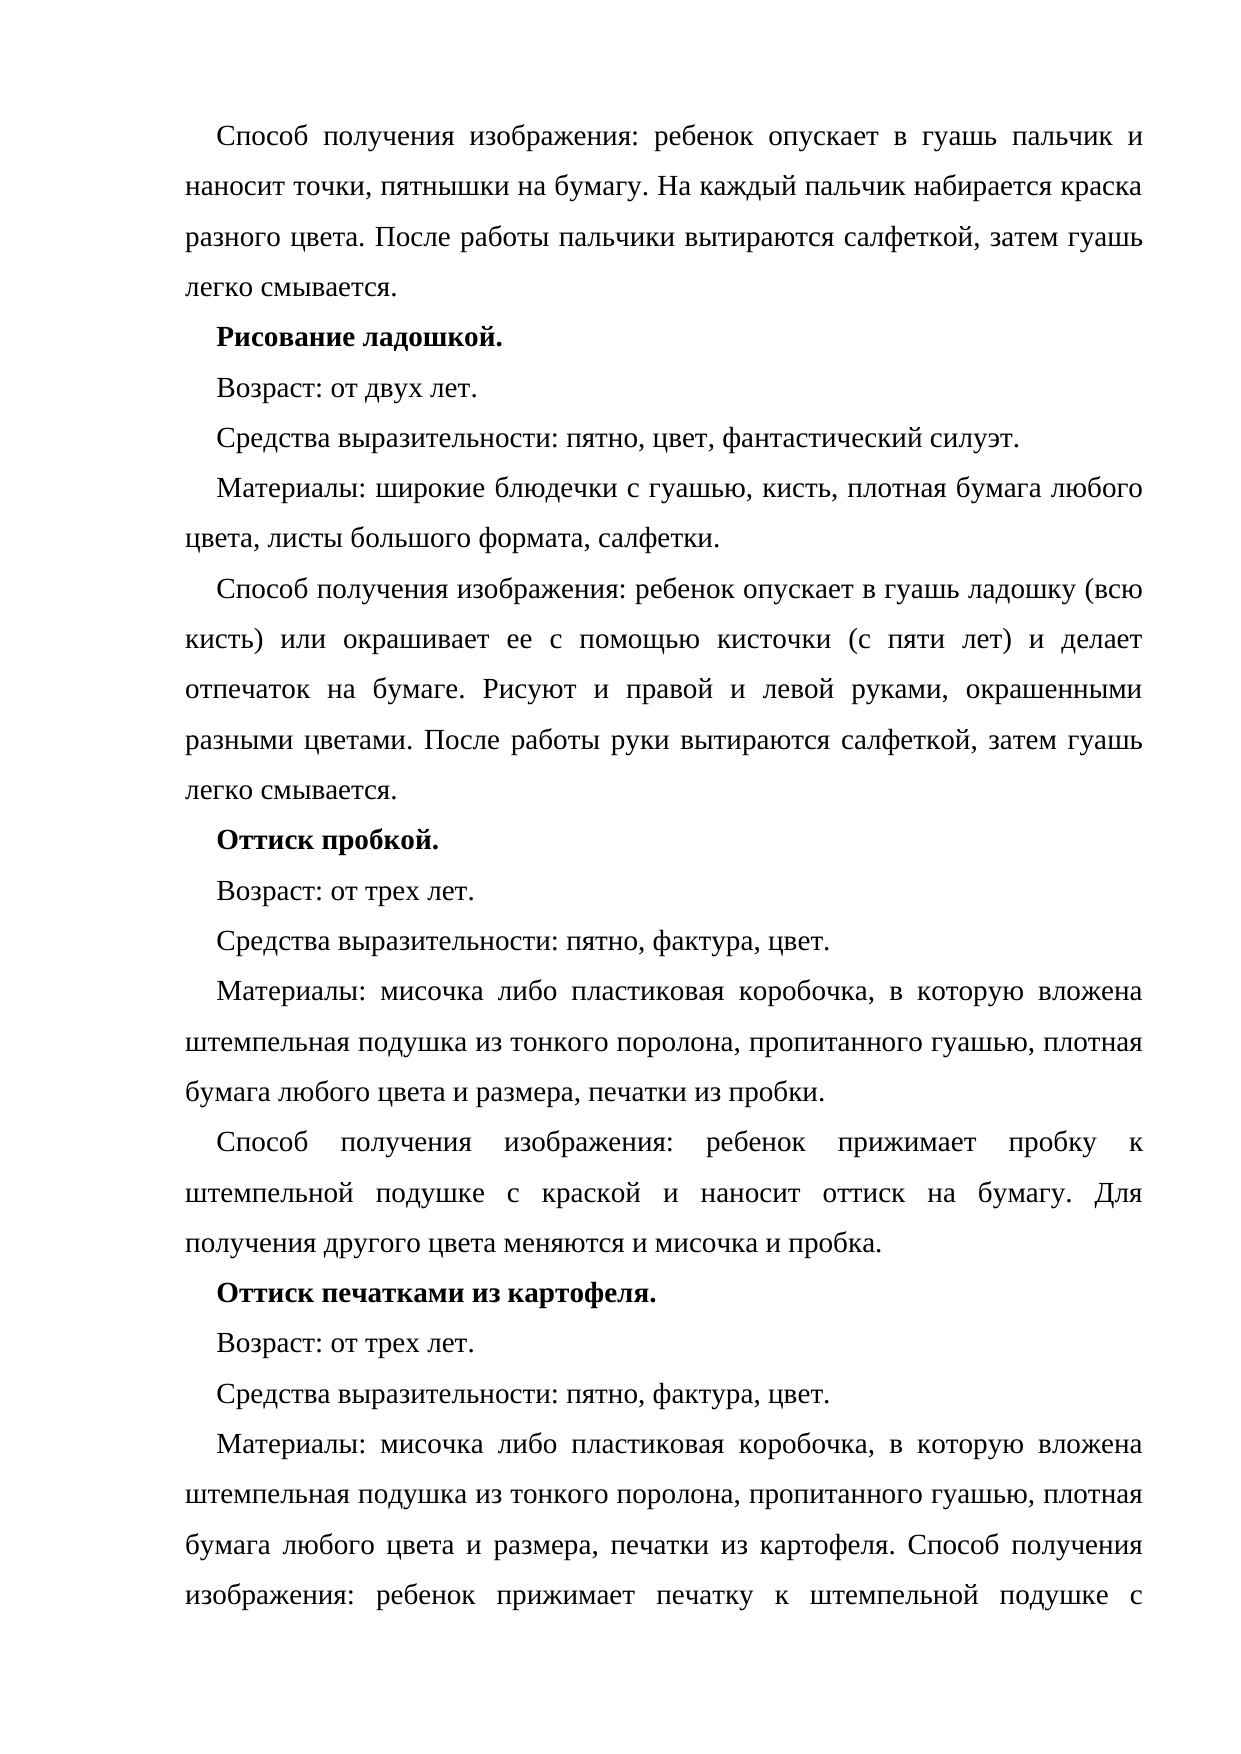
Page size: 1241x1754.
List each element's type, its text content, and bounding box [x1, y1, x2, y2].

text Рисование ладошкой. [185, 319, 1144, 353]
text Средства выразительности: пятно, фактура, цвет. [185, 1376, 1144, 1409]
text Оттиск пробкой. [185, 822, 1144, 856]
text Возраст: от трех лет. [185, 1326, 1144, 1359]
text Средства выразительности: пятно, цвет, фантастический силуэт. [185, 420, 1144, 453]
text Способ получения изображения: ребенок опускает в гуашь пальчик и наносит точки, пятнышки на бумагу. На каждый пальчик набирается краска разного цвета. После работы пальчики вытираются салфеткой, затем гуашь легко смывается. [185, 118, 1144, 303]
text Оттиск печатками из картофеля. [185, 1275, 1144, 1309]
text Возраст: от двух лет. [185, 370, 1144, 403]
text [185, 1426, 1144, 1611]
text Способ получения изображения: ребенок прижимает пробку к штемпельной подушке с краской и наносит оттиск на бумагу. Для получения другого цвета меняются и мисочка и пробка. [185, 1124, 1144, 1258]
text Средства выразительности: пятно, фактура, цвет. [185, 923, 1144, 957]
text Способ получения изображения: ребенок опускает в гуашь ладошку (всю кисть) или окрашивает ее с помощью кисточки (с пяти лет) и делает отпечаток на бумаге. Рисуют и правой и левой руками, окрашенными разными цветами. После работы руки вытираются салфеткой, затем гуашь легко смывается. [185, 571, 1144, 806]
text Материалы: широкие блюдечки с гуашью, кисть, плотная бумага любого цвета, листы большого формата, салфетки. [185, 470, 1144, 554]
text Материалы: мисочка либо пластиковая коробочка, в которую вложена штемпельная подушка из тонкого поролона, пропитанного гуашью, плотная бумага любого цвета и размера, печатки из пробки. [185, 973, 1144, 1108]
text Возраст: от трех лет. [185, 873, 1144, 906]
